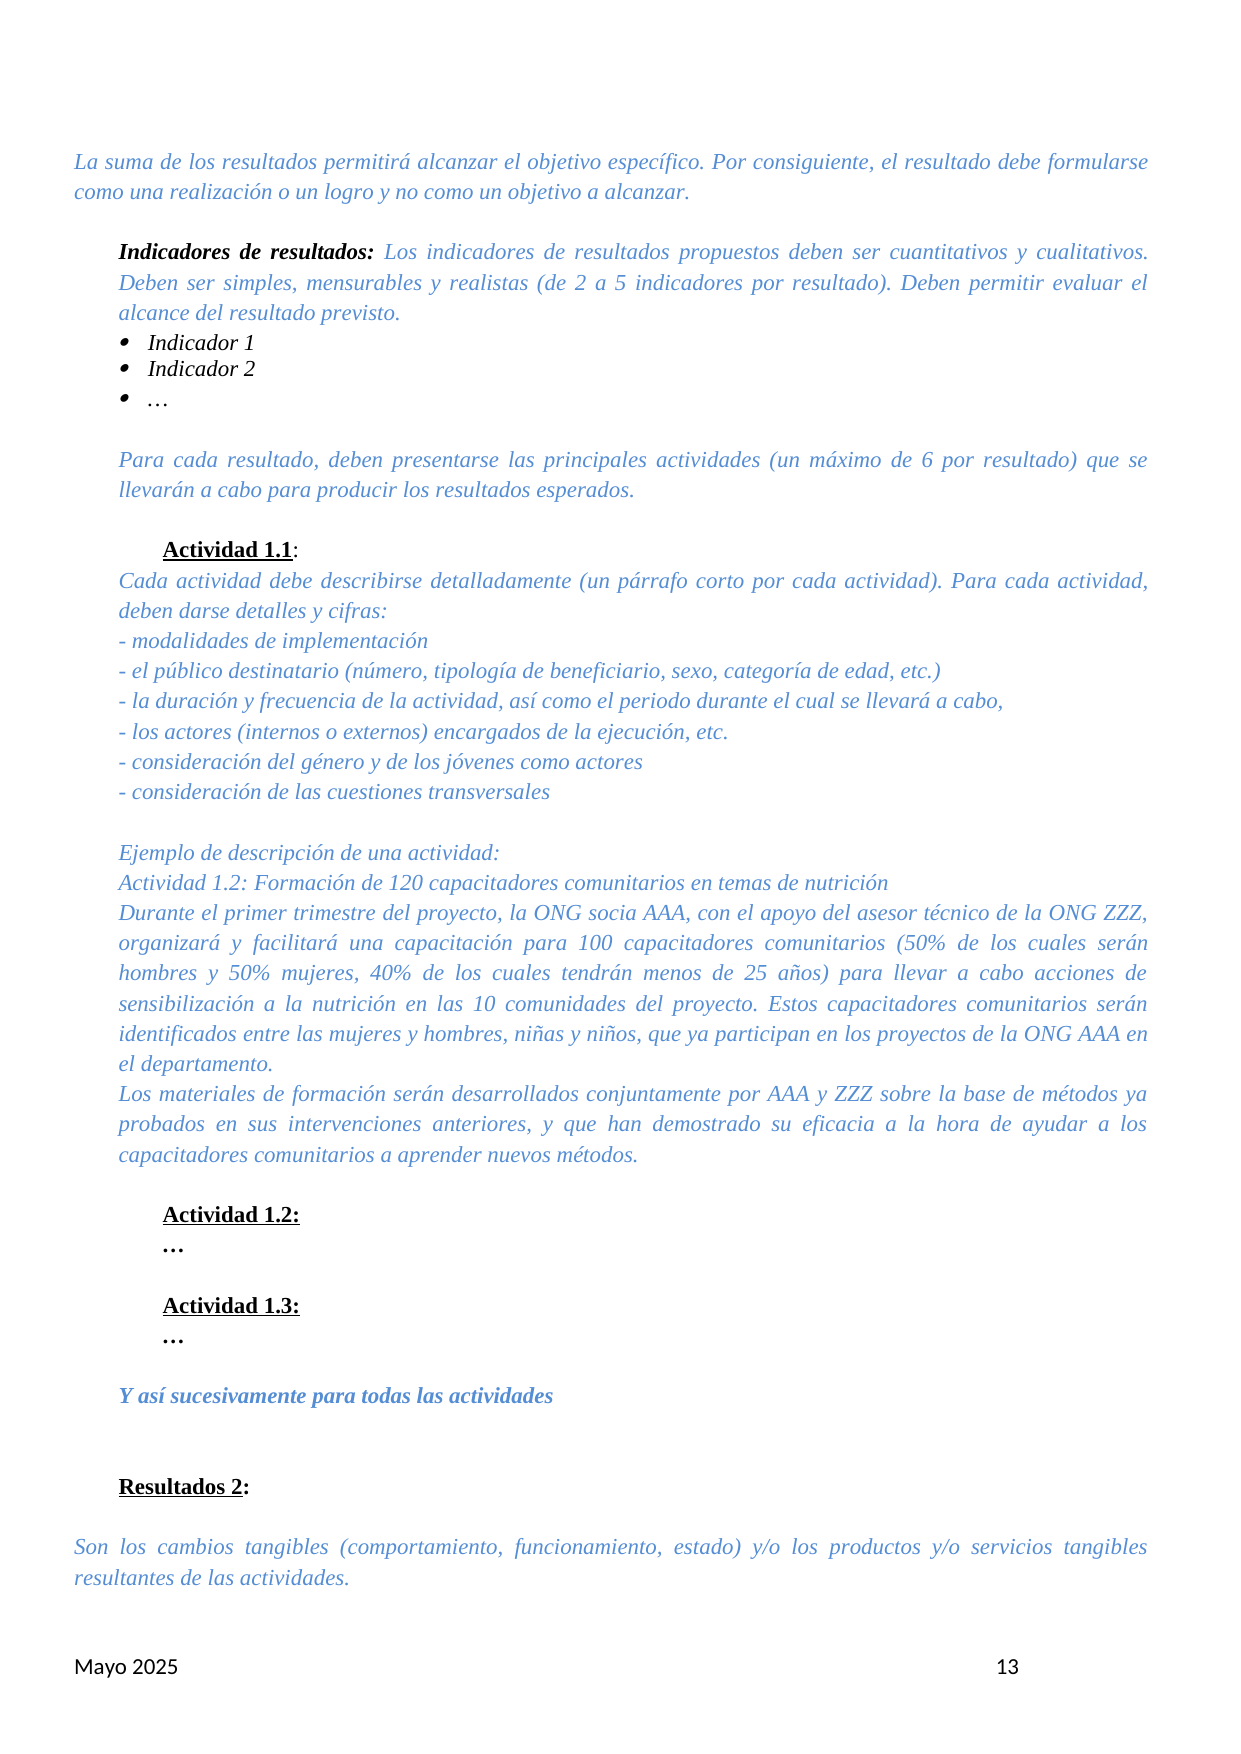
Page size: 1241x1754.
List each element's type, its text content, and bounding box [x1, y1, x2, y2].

text Cada actividad debe describirse detalladamente (un párrafo corto por cada actividad). Para cada actividad, deben darse detalles y cifras: [118, 567, 1152, 623]
text Y así sucesivamente para todas las actividades [118, 1382, 1152, 1409]
text Resultados 2: [118, 1473, 1152, 1499]
text Actividad 1.2: Formación de 120 capacitadores comunitarios en temas de nutrición [118, 869, 1152, 895]
text - el público destinatario (número, tipología de beneficiario, sexo, categoría de edad, etc.) [118, 657, 1152, 684]
text Actividad 1.2: [162, 1201, 1152, 1227]
text Actividad 1.3: [162, 1292, 1152, 1318]
text Los materiales de formación serán desarrollados conjuntamente por AAA y ZZZ sobre la base de métodos ya probados en sus intervenciones anteriores, y que han demostrado su eficacia a la hora de ayudar a los capacitadores comunitarios a aprender nuevos métodos. [118, 1080, 1152, 1167]
text - consideración de las cuestiones transversales [118, 778, 1152, 804]
list Indicador 1 [118, 329, 1152, 355]
text Durante el primer trimestre del proyecto, la ONG socia AAA, con el apoyo del asesor técnico de la ONG ZZZ, organizará y facilitará una capacitación para 100 capacitadores comunitarios (50% de los cuales serán hombres y 50% mujeres, 40% de los cuales tendrán menos de 25 años) para llevar a cabo acciones de sensibilización a la nutrición en las 10 comunidades del proyecto. Estos capacitadores comunitarios serán identificados entre las mujeres y hombres, niñas y niños, que ya participan en los proyectos de la ONG AAA en el departamento. [118, 899, 1152, 1076]
list … [118, 386, 1152, 412]
text - consideración del género y de los jóvenes como actores [118, 748, 1152, 774]
text Actividad 1.1: [162, 537, 1152, 563]
text - los actores (internos o externos) encargados de la ejecución, etc. [118, 718, 1152, 744]
text - modalidades de implementación [118, 627, 1152, 653]
text … [148, 1231, 1152, 1258]
text Indicadores de resultados: Los indicadores de resultados propuestos deben ser cuantitativos y cualitativos. Deben ser simples, mensurables y realistas (de 2 a 5 indicadores por resultado). Deben permitir evaluar el alcance del resultado previsto. [118, 238, 1152, 325]
text Ejemplo de descripción de una actividad: [118, 839, 1152, 865]
text Son los cambios tangibles (comportamiento, funcionamiento, estado) y/o los productos y/o servicios tangibles resultantes de las actividades. [74, 1533, 1152, 1590]
text Para cada resultado, deben presentarse las principales actividades (un máximo de 6 por resultado) que se llevarán a cabo para producir los resultados esperados. [118, 446, 1152, 502]
text La suma de los resultados permitirá alcanzar el objetivo específico. Por consiguiente, el resultado debe formularse como una realización o un logro y no como un objetivo a alcanzar. [74, 148, 1152, 204]
text - la duración y frecuencia de la actividad, así como el periodo durante el cual se llevará a cabo, [118, 688, 1152, 714]
text … [162, 1322, 1152, 1348]
list Indicador 2 [118, 355, 1152, 382]
